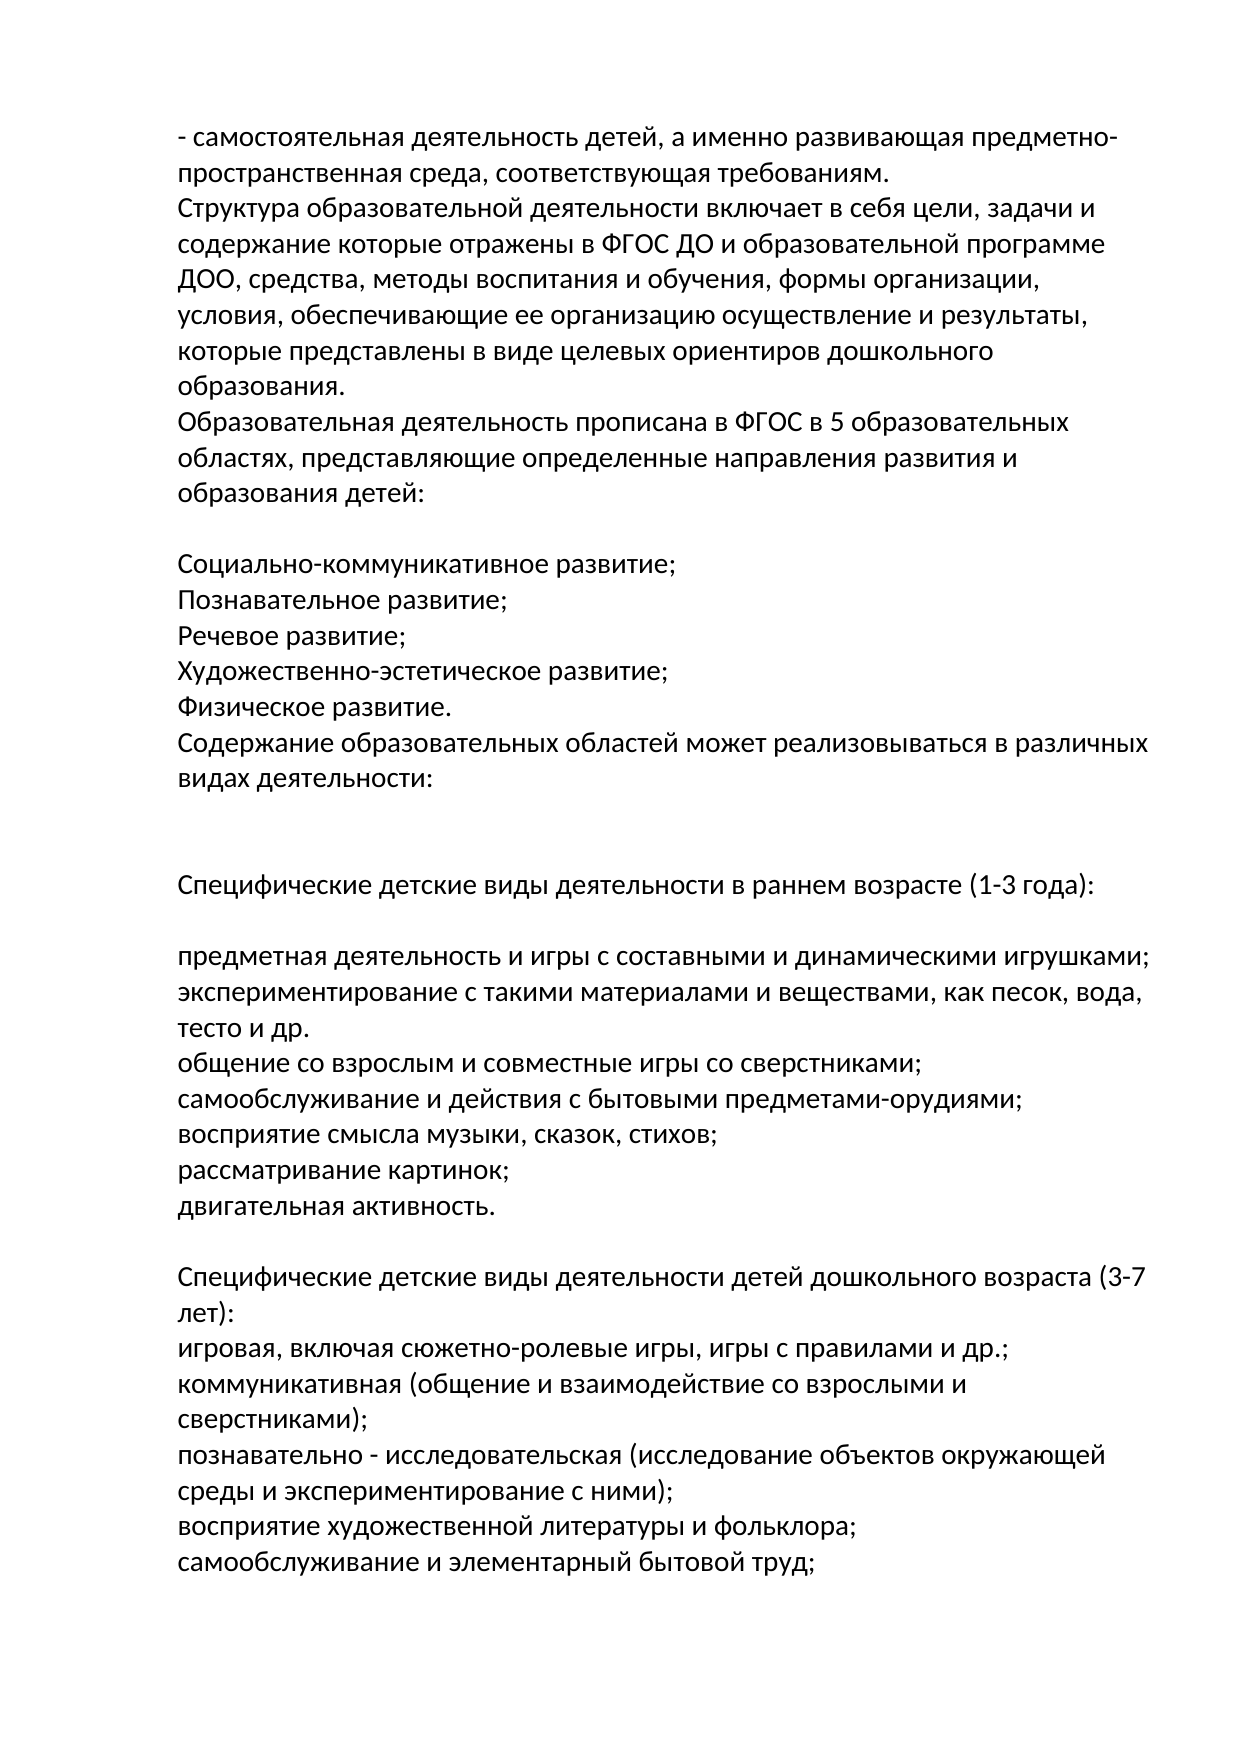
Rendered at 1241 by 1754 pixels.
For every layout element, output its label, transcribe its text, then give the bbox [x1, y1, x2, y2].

text самообслуживание и действия с бытовыми предметами-орудиями; [177, 1080, 1152, 1116]
text Специфические детские виды деятельности детей дошкольного возраста (3-7 лет): [177, 1258, 1152, 1329]
text двигательная активность. [177, 1187, 1152, 1222]
text восприятие художественной литературы и фольклора; [177, 1507, 1152, 1543]
text Художественно-эстетическое развитие; [177, 652, 1152, 688]
text Образовательная деятельность прописана в ФГОС в 5 образовательных областях, представляющие определенные направления развития и образования детей: [177, 403, 1152, 510]
text Речевое развитие; [177, 617, 1152, 652]
text Социально-коммуникативное развитие; [177, 546, 1152, 581]
text экспериментирование с такими материалами и веществами, как песок, вода, тесто и др. [177, 973, 1152, 1044]
text Структура образовательной деятельности включает в себя цели, задачи и содержание которые отражены в ФГОС ДО и образовательной программе ДОО, средства, методы воспитания и обучения, формы организации, условия, обеспечивающие ее организацию осуществление и результаты, которые представлены в виде целевых ориентиров дошкольного образования. [177, 189, 1152, 403]
text познавательно - исследовательская (исследование объектов окружающей среды и экспериментирование с ними); [177, 1436, 1152, 1507]
text восприятие смысла музыки, сказок, стихов; [177, 1116, 1152, 1151]
text предметная деятельность и игры с составными и динамическими игрушками; [177, 937, 1152, 973]
text Содержание образовательных областей может реализовываться в различных видах деятельности: [177, 724, 1152, 795]
text коммуникативная (общение и взаимодействие со взрослыми и сверстниками); [177, 1365, 1152, 1436]
text Познавательное развитие; [177, 581, 1152, 617]
text рассматривание картинок; [177, 1151, 1152, 1187]
text игровая, включая сюжетно-ролевые игры, игры с правилами и др.; [177, 1329, 1152, 1365]
text самообслуживание и элементарный бытовой труд; [177, 1543, 1152, 1579]
text Специфические детские виды деятельности в раннем возрасте (1-3 года): [177, 866, 1152, 902]
text - самостоятельная деятельность детей, а именно развивающая предметно-пространственная среда, соответствующая требованиям. [177, 118, 1152, 189]
text общение со взрослым и совместные игры со сверстниками; [177, 1044, 1152, 1080]
text Физическое развитие. [177, 688, 1152, 724]
